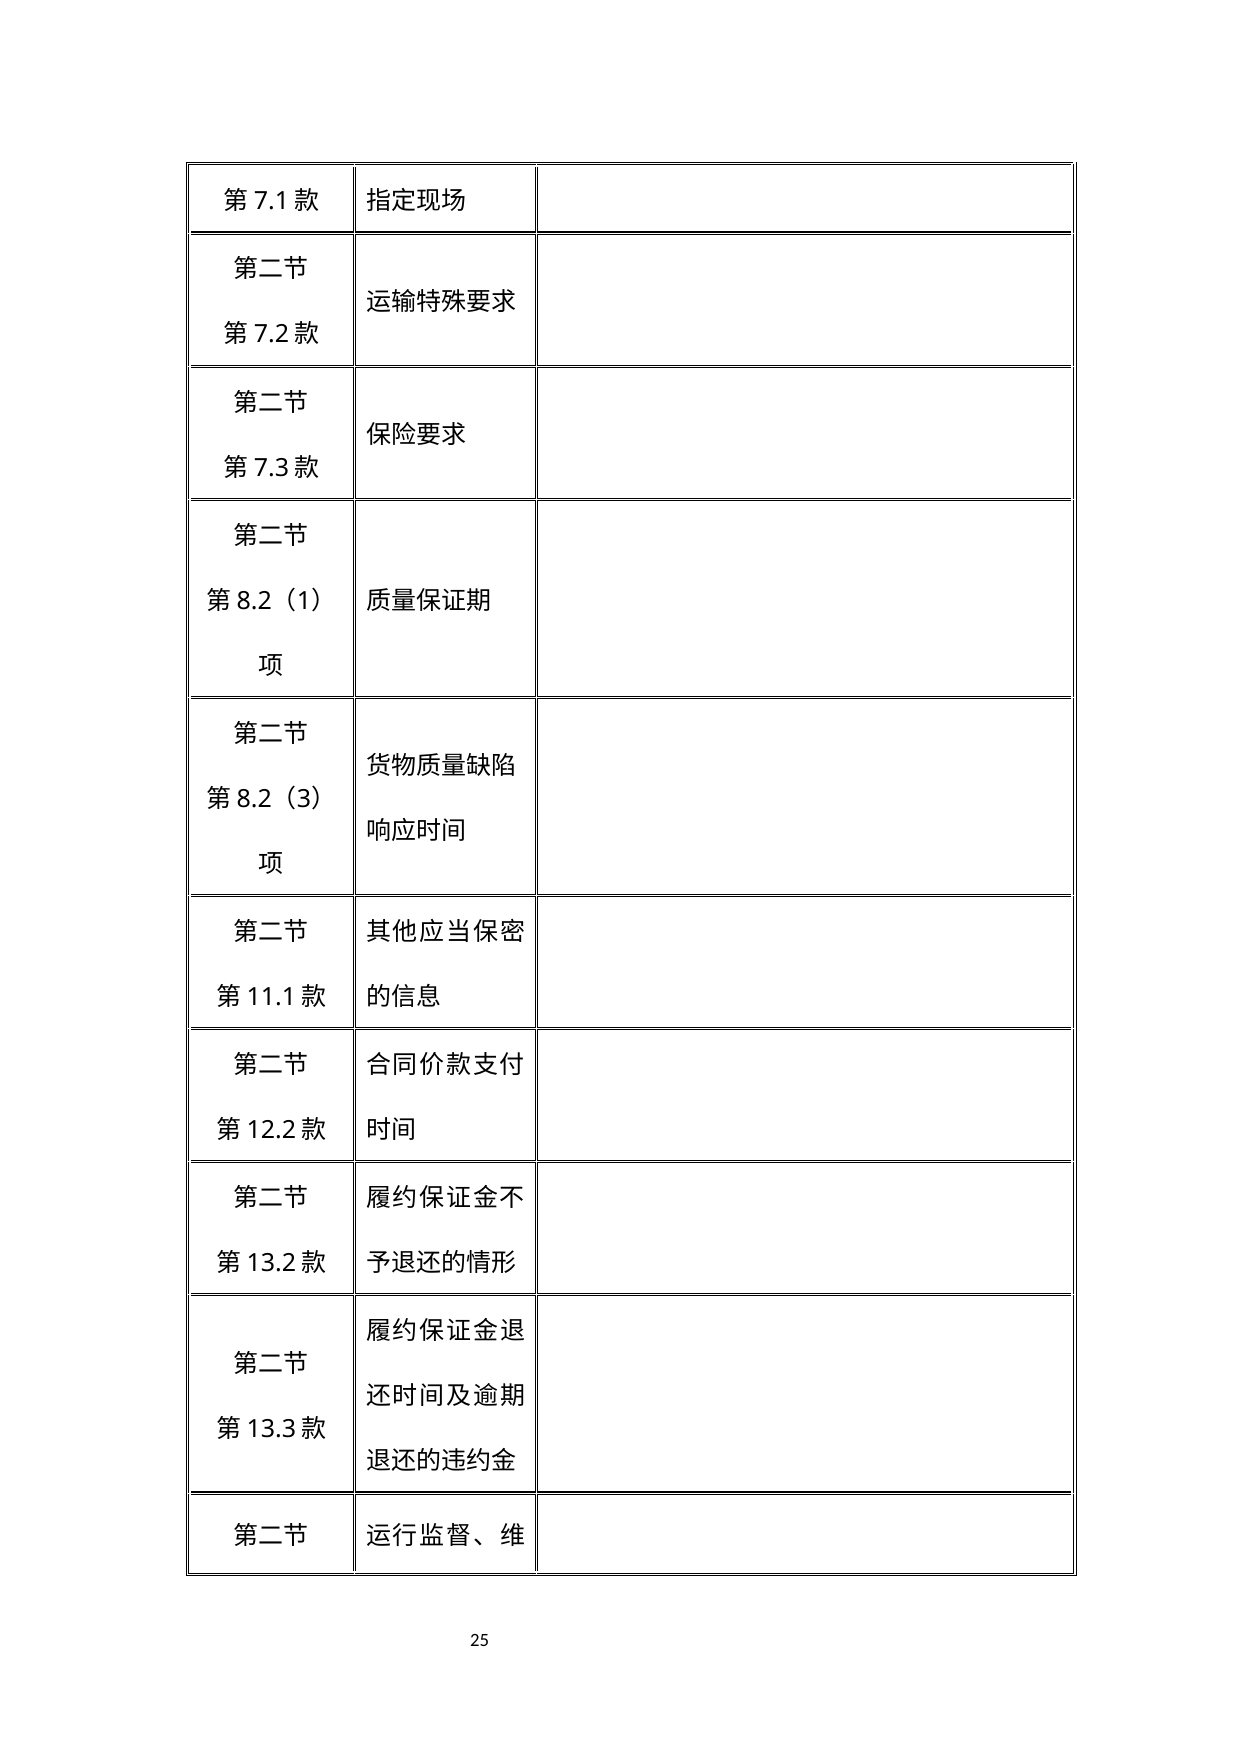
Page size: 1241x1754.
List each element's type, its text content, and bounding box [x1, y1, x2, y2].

table_cell 合同价款支付时间 [356, 1030, 535, 1160]
table_cell 第二节 第7.2款 [189, 231, 353, 364]
table_cell [538, 231, 1073, 364]
table_cell 第二节 第12.2款 [188, 1027, 355, 1160]
table_cell 第二节 第14.1（3）项 [189, 1491, 355, 1573]
table_cell [536, 1293, 1075, 1491]
table_cell 第二节 第13.3款 [188, 1293, 355, 1491]
table_cell 货物质量缺陷 响应时间 [356, 699, 535, 894]
table_cell 质量保证期 [356, 501, 535, 696]
table_cell 第二节 第8.2（1）项 [189, 498, 353, 696]
table_cell [538, 498, 1073, 696]
table_cell 第二节 第7.3款 [189, 365, 353, 498]
table_cell 运输特殊要求 [356, 235, 535, 364]
table_cell [538, 696, 1073, 894]
table_cell [536, 1160, 1075, 1293]
table_cell 第二节 第13.2款 [188, 1160, 355, 1293]
table_cell 履约保证金不予退还的情形 [356, 1163, 535, 1293]
table_cell [538, 365, 1073, 498]
table_cell [536, 894, 1075, 1027]
table_cell [536, 1491, 1073, 1573]
table_cell 保险要求 [356, 368, 535, 498]
table_cell 运行监督、维修期限 [355, 1495, 536, 1573]
table_cell 其他应当保密的信息 [356, 897, 535, 1027]
table_cell [536, 1027, 1075, 1160]
table_cell 第二节 第7.1款 [188, 163, 355, 231]
table_cell 履约保证金退还时间及逾期退还的违约金 [356, 1296, 535, 1491]
table_cell 第二节 第8.2（3）项 [189, 696, 353, 894]
table_cell 第二节 第11.1款 [188, 894, 355, 1027]
table_cell 指定现场 [355, 165, 536, 231]
table_cell [536, 162, 1075, 231]
